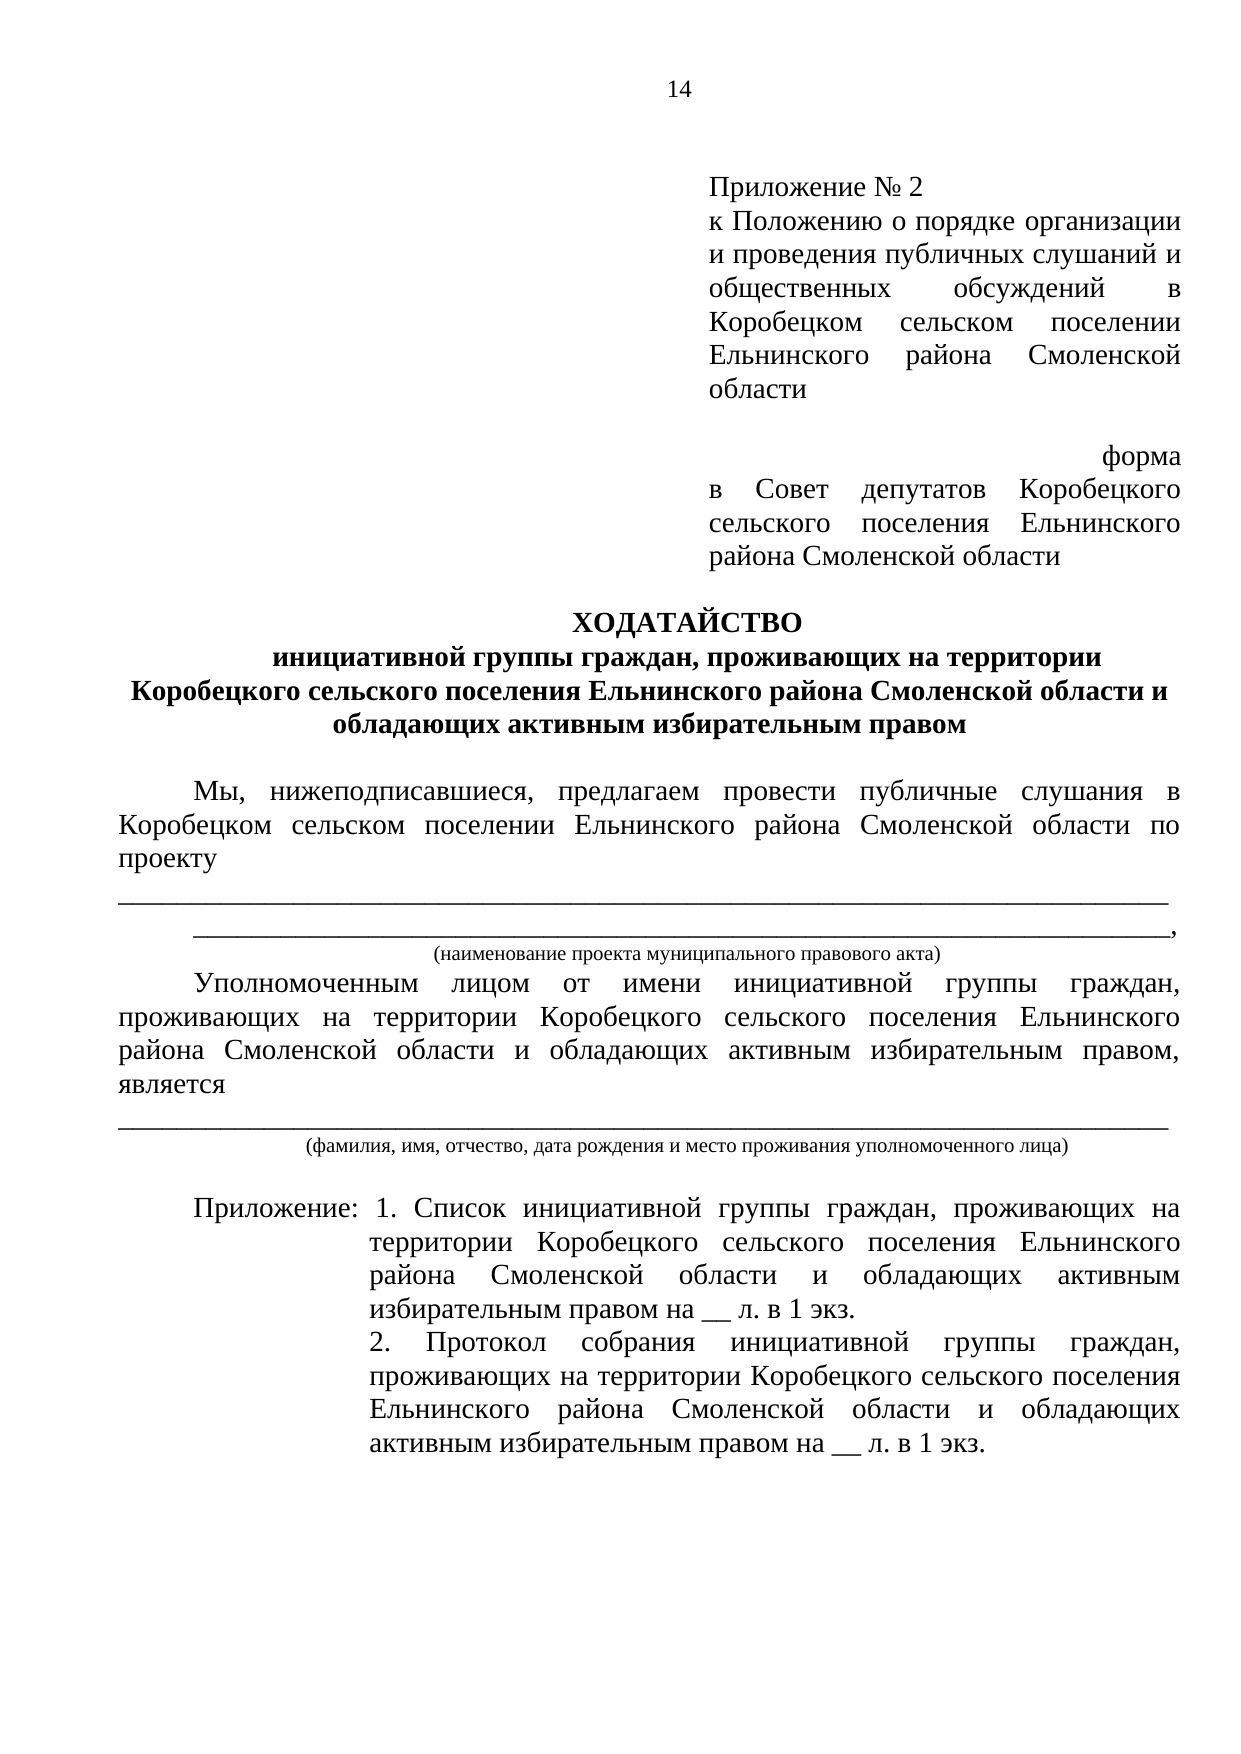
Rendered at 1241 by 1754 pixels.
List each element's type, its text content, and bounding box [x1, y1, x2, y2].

text ХОДАТАЙСТВО [118, 606, 1181, 639]
text (наименование проекта муниципального правового акта) [118, 941, 1181, 965]
text ___________________________________________________________________, [118, 907, 1181, 941]
text Приложение № 2 [709, 169, 1181, 203]
text 2. Протокол собрания инициативной группы граждан, проживающих на территории Коробецкого сельского поселения Ельнинского района Смоленской области и обладающих активным избирательным правом на __ л. в 1 экз. [369, 1324, 1181, 1459]
text Приложение: 1. Список инициативной группы граждан, проживающих на территории Коробецкого сельского поселения Ельнинского района Смоленской области и обладающих активным избирательным правом на __ л. в 1 экз. [193, 1190, 1181, 1324]
text инициативной группы граждан, проживающих на территории Коробецкого сельского поселения Ельнинского района Смоленской области и обладающих активным избирательным правом [118, 639, 1181, 740]
text к Положению о порядке организации и проведения публичных слушаний и общественных обсуждений в Коробецком сельском поселении Ельнинского района Смоленской области [709, 203, 1181, 404]
text Мы, нижеподписавшиеся, предлагаем провести публичные слушания в Коробецком сельском поселении Ельнинского района Смоленской области по проекту ________________________________________________________________________ [118, 773, 1181, 907]
text в Совет депутатов Коробецкого сельского поселения Ельнинского района Смоленской области [709, 471, 1181, 572]
text Уполномоченным лицом от имени инициативной группы граждан, проживающих на территории Коробецкого сельского поселения Ельнинского района Смоленской области и обладающих активным избирательным правом, является ________________________________________________________________________ [118, 965, 1181, 1133]
text форма [118, 438, 1181, 471]
text (фамилия, имя, отчество, дата рождения и место проживания уполномоченного лица) [118, 1133, 1181, 1157]
